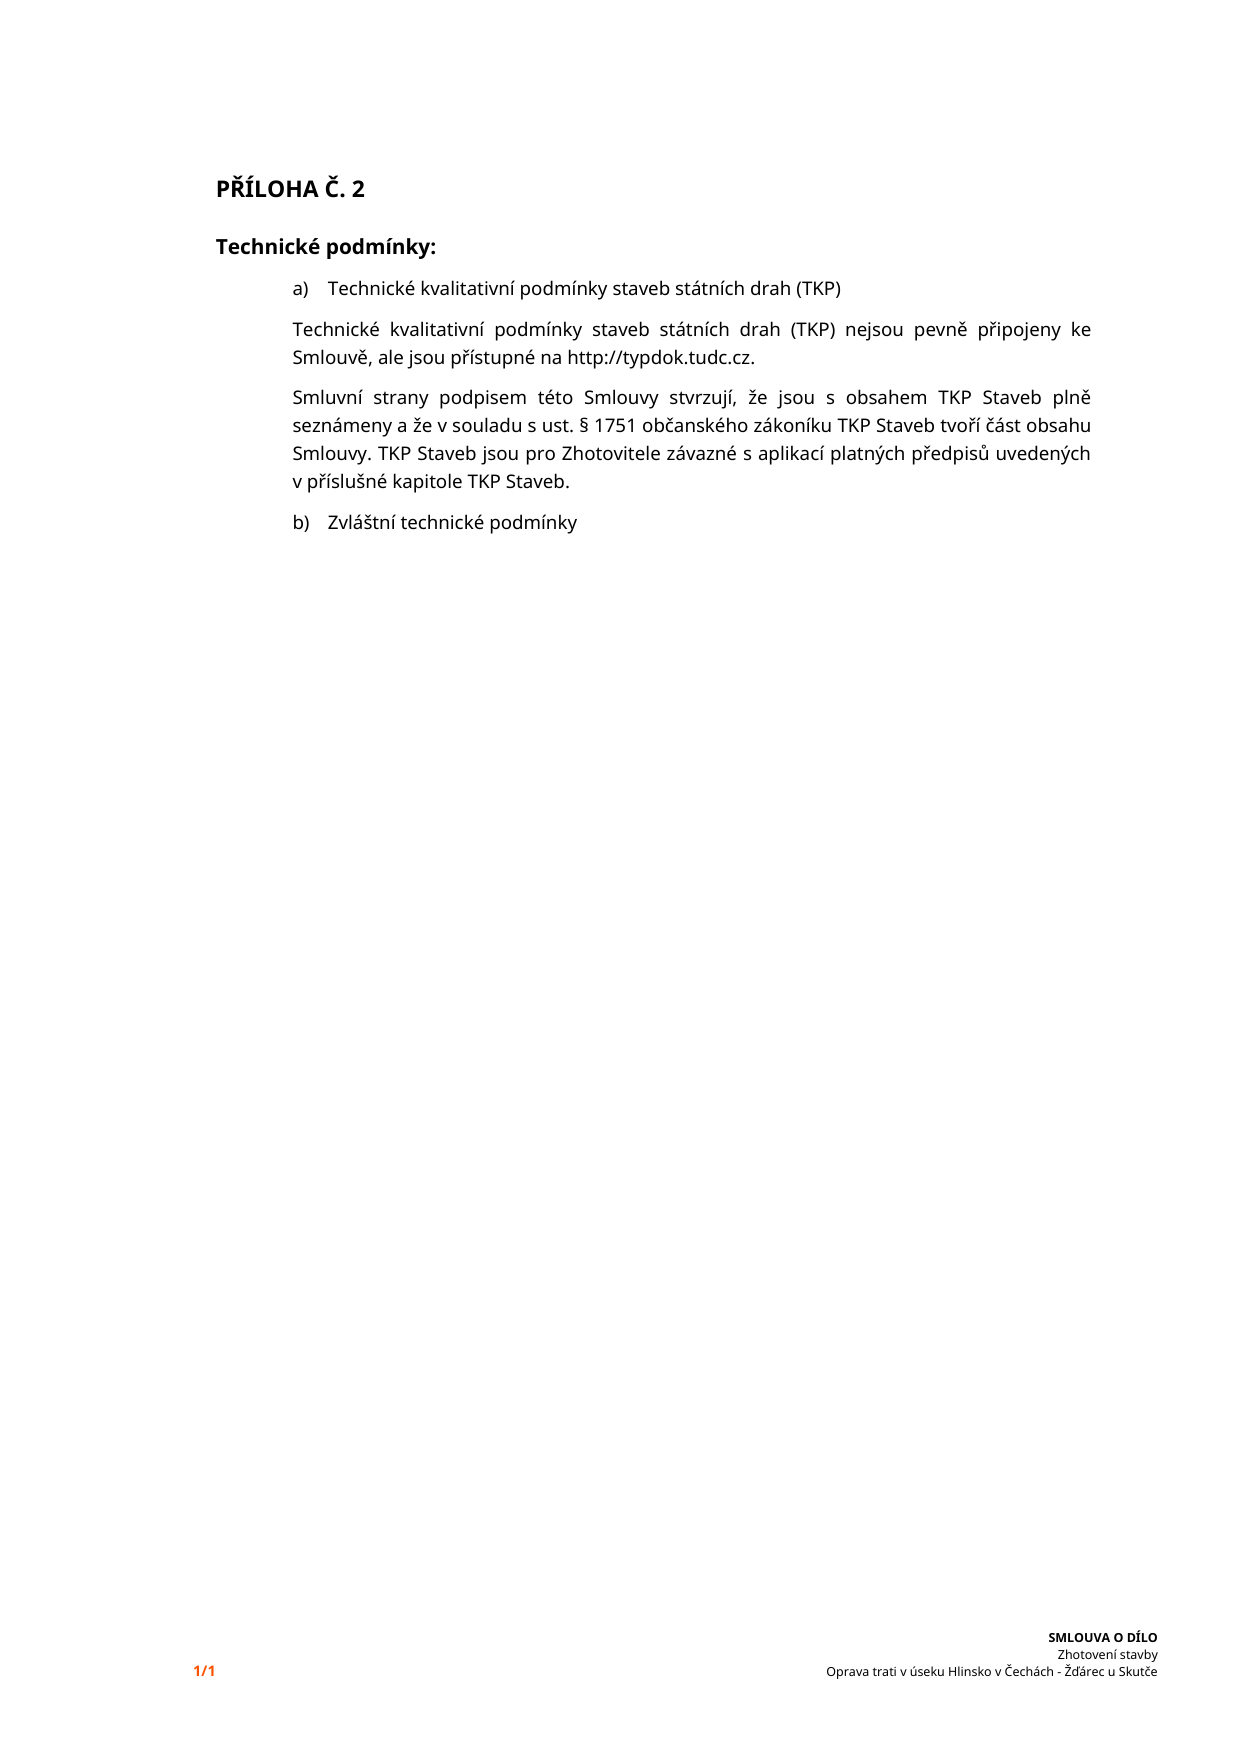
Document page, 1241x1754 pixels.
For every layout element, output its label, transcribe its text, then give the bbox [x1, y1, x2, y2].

text Zvláštní technické podmínky [292, 509, 1093, 535]
text Smluvní strany podpisem této Smlouvy stvrzují, že jsou s obsahem TKP Staveb plně seznámeny a že v souladu s ust. § 1751 občanského zákoníku TKP Staveb tvoří část obsahu Smlouvy. TKP Staveb jsou pro Zhotovitele závazné s aplikací platných předpisů uvedených v příslušné kapitole TKP Staveb. [292, 385, 1093, 494]
text Příloha č. 2 [216, 172, 1093, 204]
text Technické podmínky: [216, 232, 1093, 260]
list Technické kvalitativní podmínky staveb státních drah (TKP) [292, 276, 1093, 301]
text Technické kvalitativní podmínky staveb státních drah (TKP) nejsou pevně připojeny ke Smlouvě, ale jsou přístupné na http://typdok.tudc.cz. [292, 316, 1093, 370]
